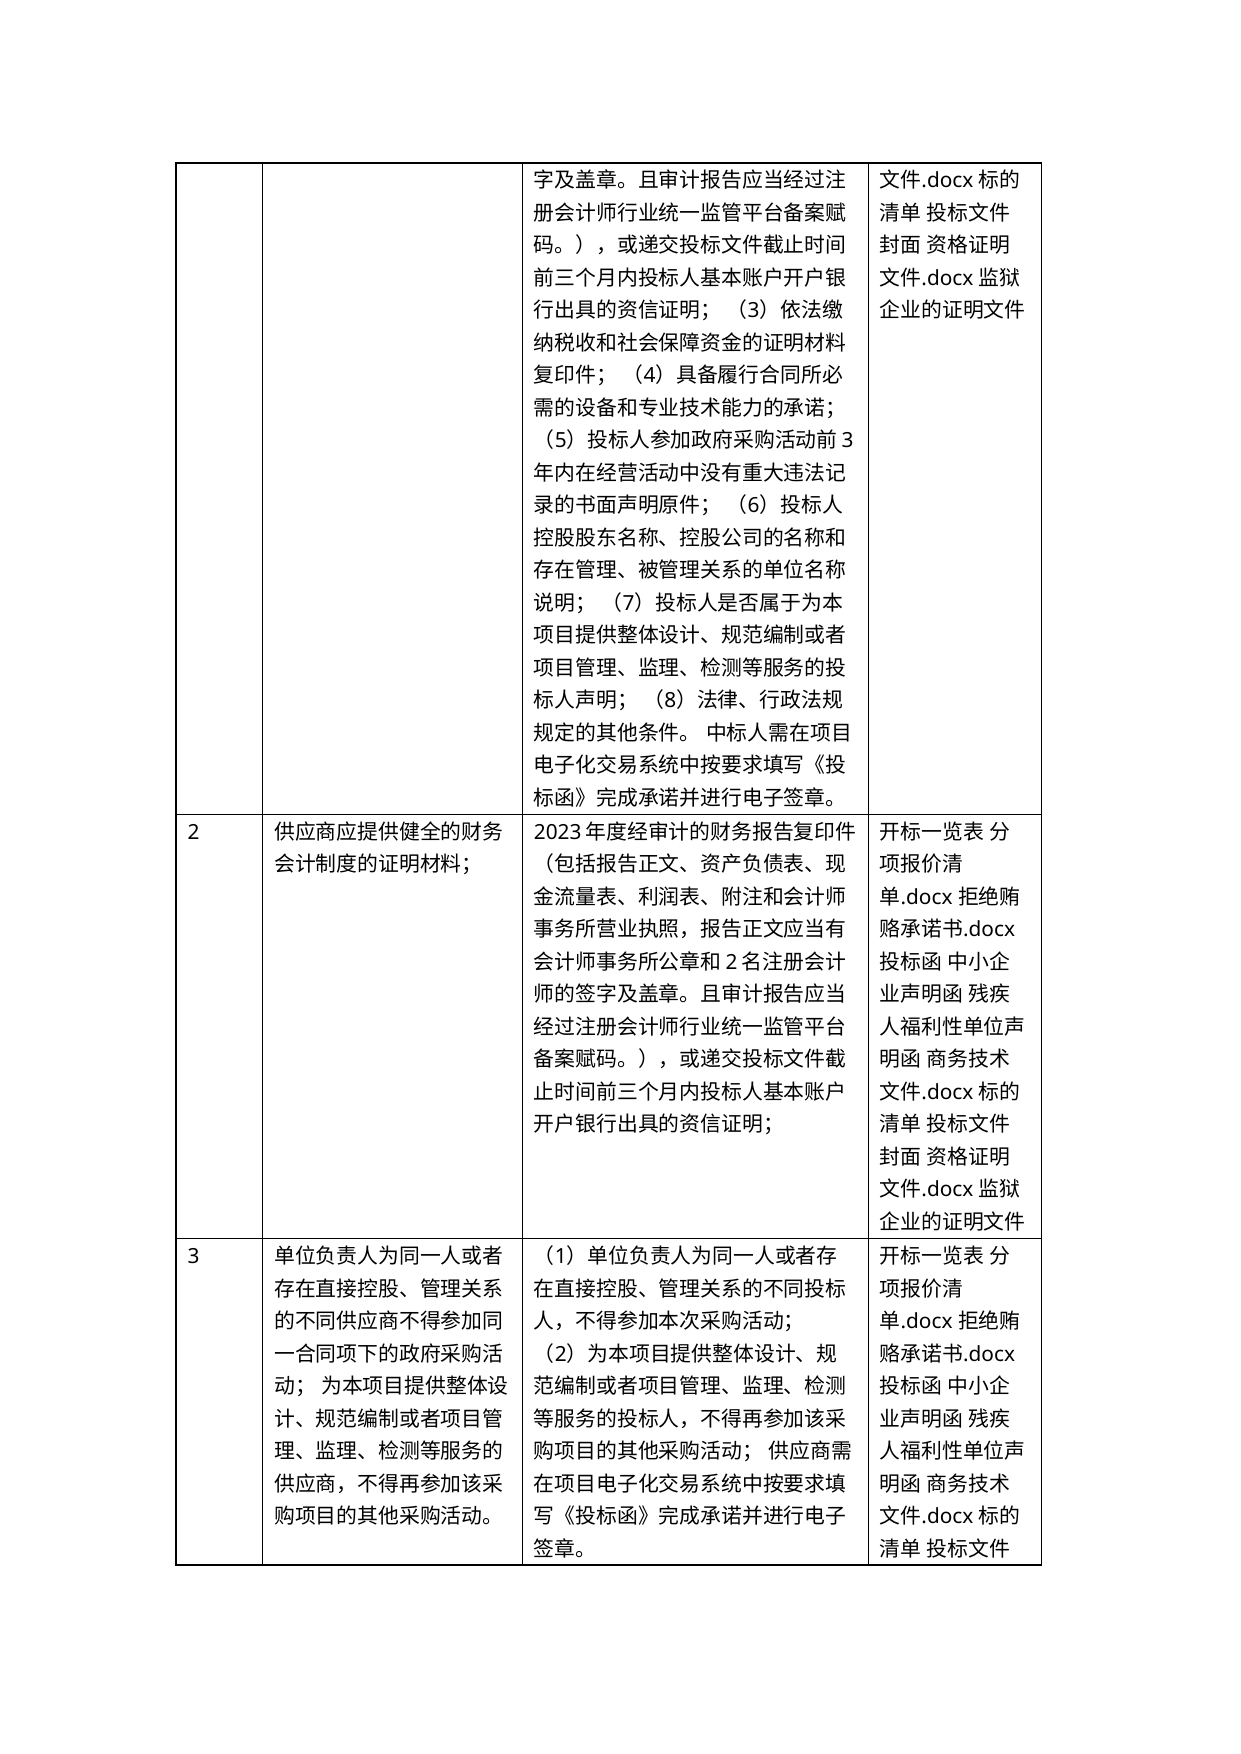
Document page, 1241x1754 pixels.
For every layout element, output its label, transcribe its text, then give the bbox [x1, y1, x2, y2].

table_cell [263, 164, 522, 813]
table_cell 2 [177, 815, 262, 1238]
table_cell 2023年度经审计的财务报告复印件（包括报告正文、资产负债表、现金流量表、利润表、附注和会计师事务所营业执照，报告正文应当有会计师事务所公章和2名注册会计师的签字及盖章。且审计报告应当经过注册会计师行业统一监管平台备案赋码。），或递交投标文件截止时间前三个月内投标人基本账户开户银行出具的资信证明； [523, 815, 868, 1238]
table_cell 开标一览表 分项报价清单.docx 拒绝贿赂承诺书.docx 投标函 中小企业声明函 残疾人福利性单位声明函 商务技术文件.docx 标的清单 投标文件封面 资格证明文件.docx 监狱企业的证明文件 [869, 815, 1041, 1238]
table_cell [523, 164, 868, 813]
table_cell 1 [177, 164, 262, 813]
table_cell 供应商应提供健全的财务会计制度的证明材料； [263, 815, 522, 1238]
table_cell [263, 1239, 522, 1564]
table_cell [869, 164, 1041, 813]
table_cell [869, 1239, 1041, 1564]
table_cell 3 [177, 1239, 262, 1564]
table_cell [523, 1239, 868, 1564]
